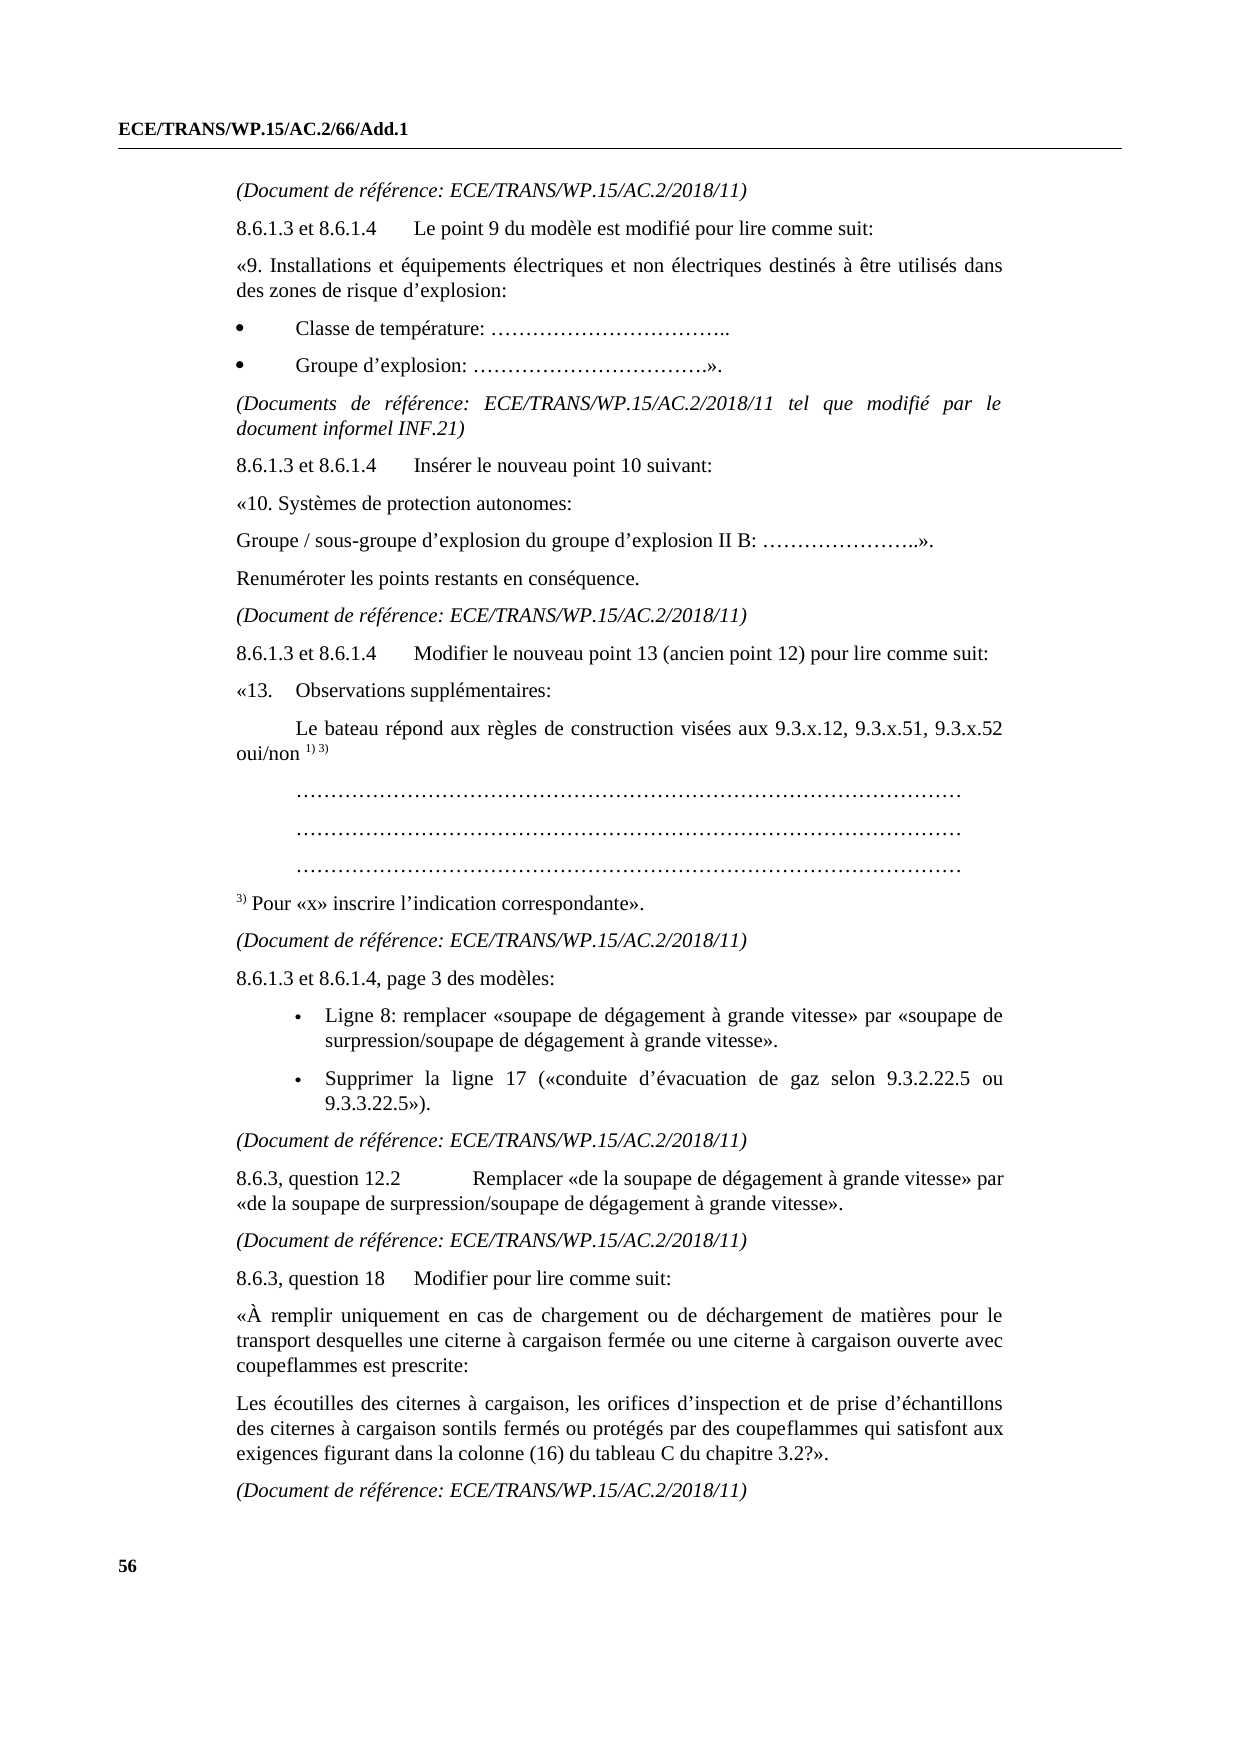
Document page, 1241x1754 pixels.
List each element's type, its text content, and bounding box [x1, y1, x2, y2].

text 8.6.3, question 18 Modifier pour lire comme suit: [236, 1265, 1004, 1290]
text 8.6.1.3 et 8.6.1.4, page 3 des modèles: [236, 965, 1004, 990]
text 3) Pour «x» inscrire l’indication correspondante». [236, 890, 1004, 915]
text 8.6.1.3 et 8.6.1.4 Insérer le nouveau point 10 suivant: [236, 452, 1004, 477]
text 8.6.1.3 et 8.6.1.4 Le point 9 du modèle est modifié pour lire comme suit: [236, 215, 1004, 240]
text Renuméroter les points restants en conséquence. [236, 565, 1004, 590]
text (Document de référence: ECE/TRANS/WP.15/AC.2/2018/11) [236, 927, 1004, 952]
text Classe de température: …………………………….. [236, 315, 1004, 340]
text Ligne 8: remplacer «soupape de dégagement à grande vitesse» par «soupape de surpression/soupape de dégagement à grande vitesse». [295, 1002, 1004, 1052]
text (Documents de référence: ECE/TRANS/WP.15/AC.2/2018/11 tel que modifié par le document informel INF.21) [236, 390, 1004, 440]
text (Document de référence: ECE/TRANS/WP.15/AC.2/2018/11) [236, 1477, 1004, 1502]
text …………………………………………………………………………………… [236, 852, 1004, 877]
text (Document de référence: ECE/TRANS/WP.15/AC.2/2018/11) [236, 177, 1004, 202]
text «9. Installations et équipements électriques et non électriques destinés à être utilisés dans des zones de risque d’explosion: [236, 252, 1004, 302]
text Groupe d’explosion: …………………………….». [236, 352, 1004, 377]
text Groupe / sous-groupe d’explosion du groupe d’explosion II B: …………………..». [236, 527, 1004, 552]
text (Document de référence: ECE/TRANS/WP.15/AC.2/2018/11) [236, 1227, 1004, 1252]
text 8.6.3, question 12.2 Remplacer «de la soupape de dégagement à grande vitesse» par «de la soupape de surpression/soupape de dégagement à grande vitesse». [236, 1165, 1004, 1215]
text «À remplir uniquement en cas de chargement ou de déchargement de matières pour le transport desquelles une citerne à cargaison fermée ou une citerne à cargaison ouverte avec coupe­flammes est prescrite: [236, 1302, 1004, 1377]
text …………………………………………………………………………………… [236, 777, 1004, 802]
text …………………………………………………………………………………… [236, 815, 1004, 840]
text (Document de référence: ECE/TRANS/WP.15/AC.2/2018/11) [236, 602, 1004, 627]
text Les écoutilles des citernes à cargaison, les orifices d’inspection et de prise d’échantillons des citernes à cargaison sont­ils fermés ou protégés par des coupe­flammes qui satisfont aux exigences figurant dans la colonne (16) du tableau C du chapitre 3.2?». [236, 1390, 1004, 1465]
text 8.6.1.3 et 8.6.1.4 Modifier le nouveau point 13 (ancien point 12) pour lire comme suit: [236, 640, 1004, 665]
text Le bateau répond aux règles de construction visées aux 9.3.x.12, 9.3.x.51, 9.3.x.52 oui/non 1) 3) [236, 715, 1004, 765]
text (Document de référence: ECE/TRANS/WP.15/AC.2/2018/11) [236, 1127, 1004, 1152]
text «10. Systèmes de protection autonomes: [236, 490, 1004, 515]
text «13. Observations supplémentaires: [236, 677, 1004, 702]
text Supprimer la ligne 17 («conduite d’évacuation de gaz selon 9.3.2.22.5 ou 9.3.3.22.5»). [295, 1065, 1004, 1115]
